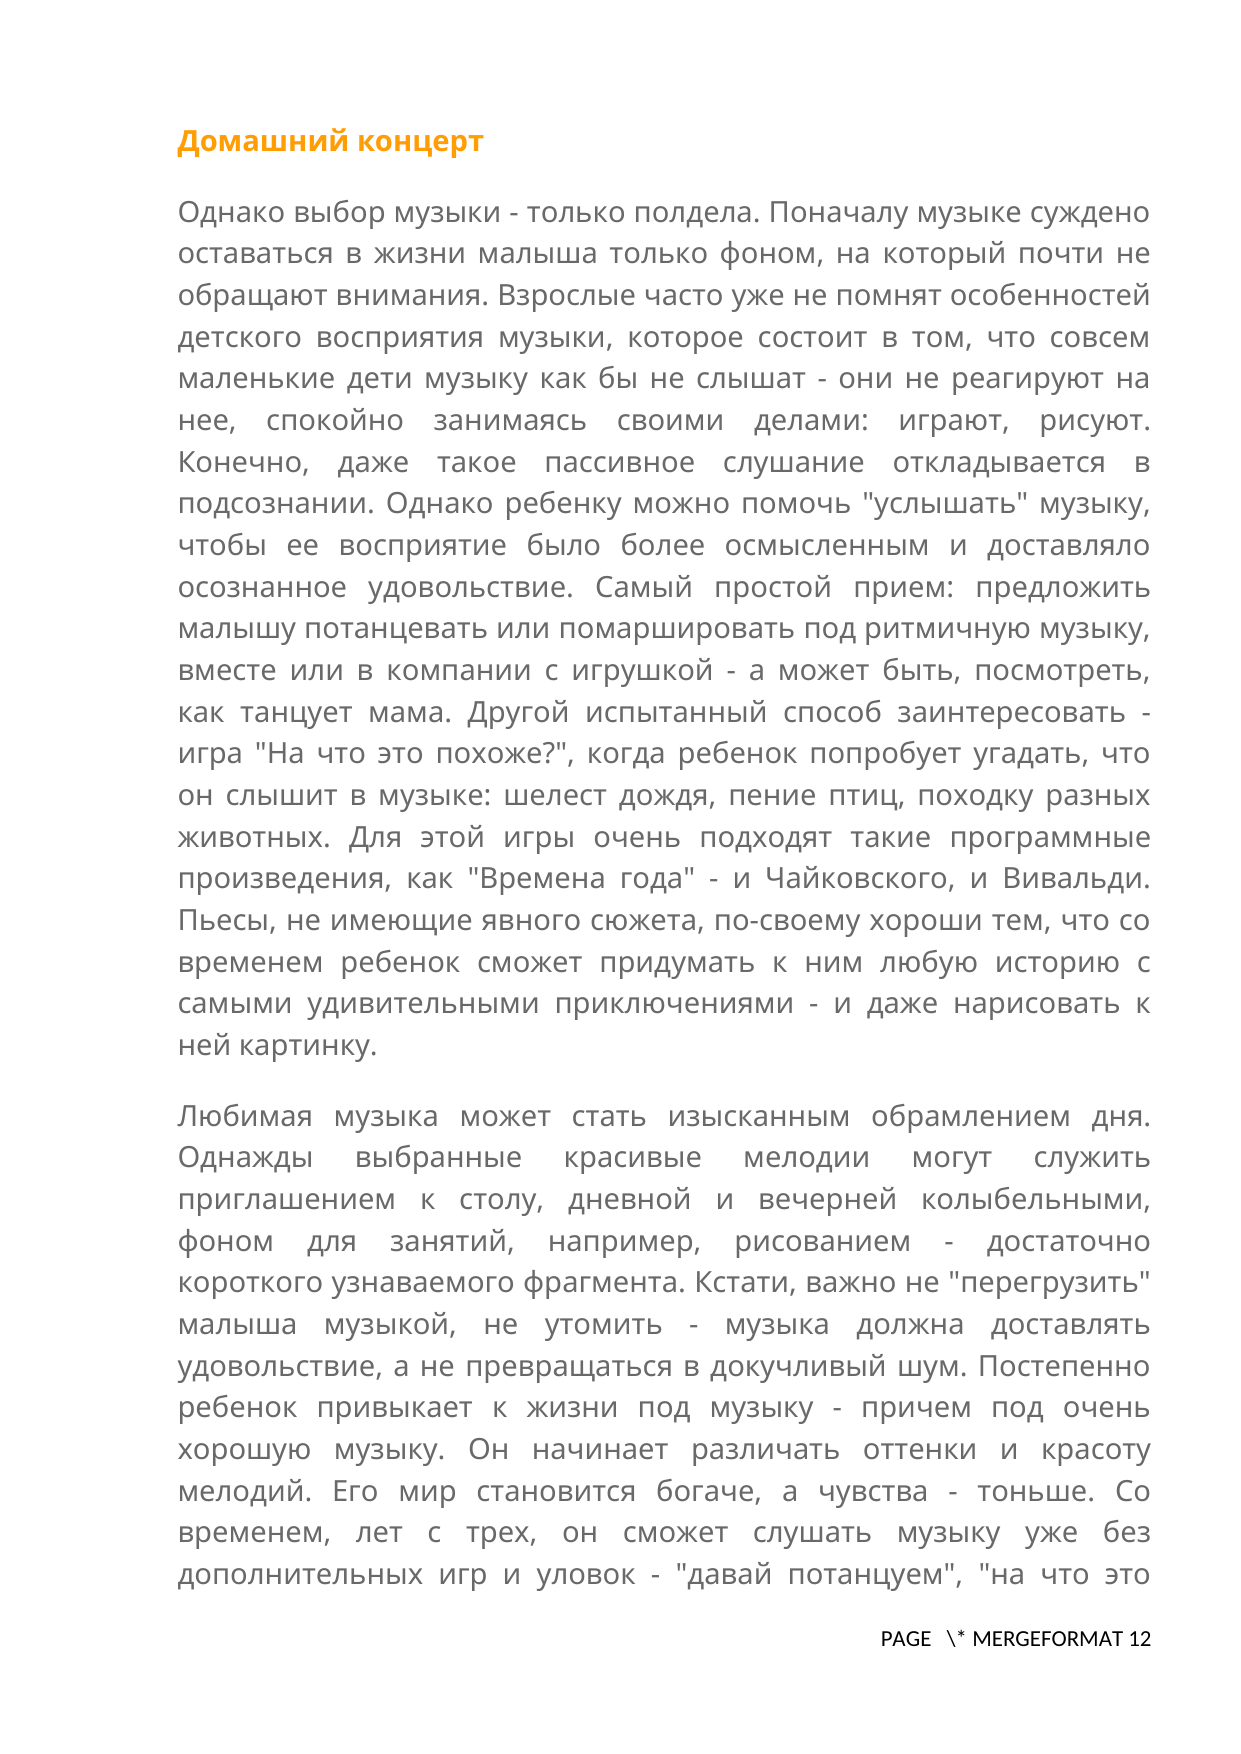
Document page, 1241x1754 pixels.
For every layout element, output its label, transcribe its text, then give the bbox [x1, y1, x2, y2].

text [177, 1093, 1152, 1593]
text Домашний концерт [177, 118, 1152, 160]
text Однако выбор музыки - только полдела. Поначалу музыке суждено оставаться в жизни малыша только фоном, на который почти не обращают внимания. Взрослые часто уже не помнят особенностей детского восприятия музыки, которое состоит в том, что совсем маленькие дети музыку как бы не слышат - они не реагируют на нее, спокойно занимаясь своими делами: играют, рисуют. Конечно, даже такое пассивное слушание откладывается в подсознании. Однако ребенку можно помочь "услышать" музыку, чтобы ее восприятие было более осмысленным и доставляло осознанное удовольствие. Самый простой прием: предложить малышу потанцевать или помаршировать под ритмичную музыку, вместе или в компании с игрушкой - а может быть, посмотреть, как танцует мама. Другой испытанный способ заинтересовать - игра "На что это похоже?", когда ребенок попробует угадать, что он слышит в музыке: шелест дождя, пение птиц, походку разных животных. Для этой игры очень подходят такие программные произведения, как "Времена года" - и Чайковского, и Вивальди. Пьесы, не имеющие явного сюжета, по-своему хороши тем, что со временем ребенок сможет придумать к ним любую историю с самыми удивительными приключениями - и даже нарисовать к ней картинку. [177, 189, 1152, 1064]
